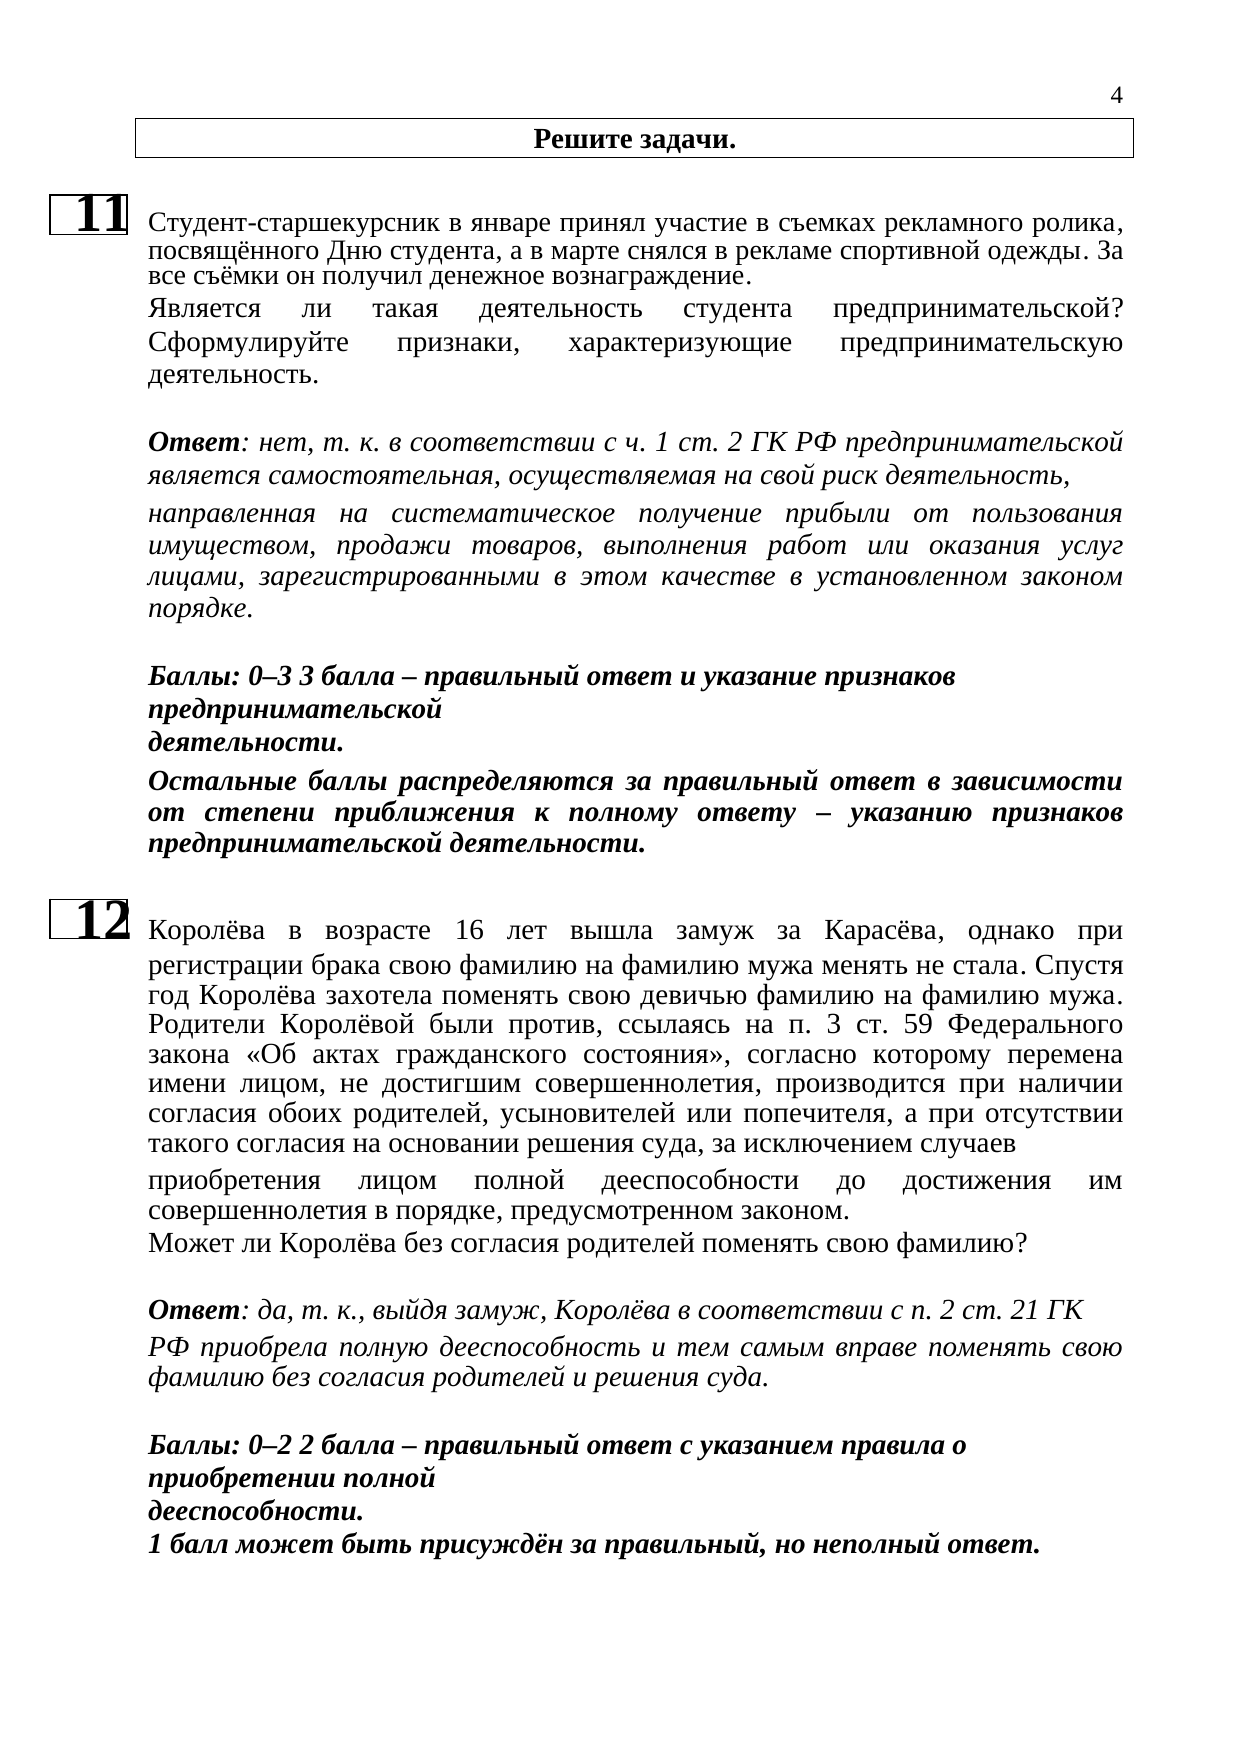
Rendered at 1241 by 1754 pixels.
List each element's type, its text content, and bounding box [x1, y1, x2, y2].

text Ответ: нет, т. к. в соответствии с ч. 1 ст. 2 ГК РФ предпринимательской является самостоятельная, осуществляемая на свой риск деятельность, [148, 425, 1123, 490]
text Является ли такая деятельность студента предпринимательской? Сформулируйте признаки, характеризующие предпринимательскую деятельность. [148, 291, 1123, 390]
text приобретения лицом полной дееспособности до достижения им совершеннолетия в порядке, предусмотренном законом. [148, 1166, 1123, 1226]
text 4 [1110, 80, 1123, 109]
text Ответ: да, т. к., выйдя замуж, Королёва в соответствии с п. 2 ст. 21 ГК [148, 1293, 1123, 1326]
text Остальные баллы распределяются за правильный ответ в зависимости от степени приближения к полному ответу – указанию признаков предпринимательской деятельности. [148, 766, 1123, 858]
text Может ли Королёва без согласия родителей поменять свою фамилию? [148, 1226, 1123, 1259]
text дееспособности. [148, 1494, 1123, 1527]
list Студент-старшекурсник в январе принял участие в съемках рекламного ролика, посвящённого Дню студента, а в марте снялся в рекламе спортивной одежды. За все съёмки он получил денежное вознаграждение. [74, 192, 1123, 290]
list Королёва в возрасте 16 лет вышла замуж за Карасёва, однако при регистрации брака свою фамилию на фамилию мужа менять не стала. Спустя год Королёва захотела поменять свою девичью фамилию на фамилию мужа. Родители Королёвой были против, ссылаясь на п. 3 ст. 59 Федерального закона «Об актах гражданского состояния», согласно которому перемена имени лицом, не достигшим совершеннолетия, производится при наличии согласия обоих родителей, усыновителей или попечителя, а при отсутствии такого согласия на основании решения суда, за исключением случаев [74, 892, 1123, 1158]
text Баллы: 0–2 2 балла – правильный ответ с указанием правила о приобретении полной [148, 1428, 1123, 1494]
text направленная на систематическое получение прибыли от пользования имуществом, продажи товаров, выполнения работ или оказания услуг лицами, зарегистрированными в этом качестве в установленном законом порядке. [148, 497, 1123, 624]
text Решите задачи. [533, 121, 1123, 154]
text РФ приобрела полную дееспособность и тем самым вправе поменять свою фамилию без согласия родителей и решения суда. [148, 1333, 1123, 1392]
text деятельности. [148, 725, 1123, 758]
text Баллы: 0–3 3 балла – правильный ответ и указание признаков предпринимательской [148, 659, 1123, 725]
text 1 балл может быть присуждён за правильный, но неполный ответ. [148, 1527, 1123, 1560]
